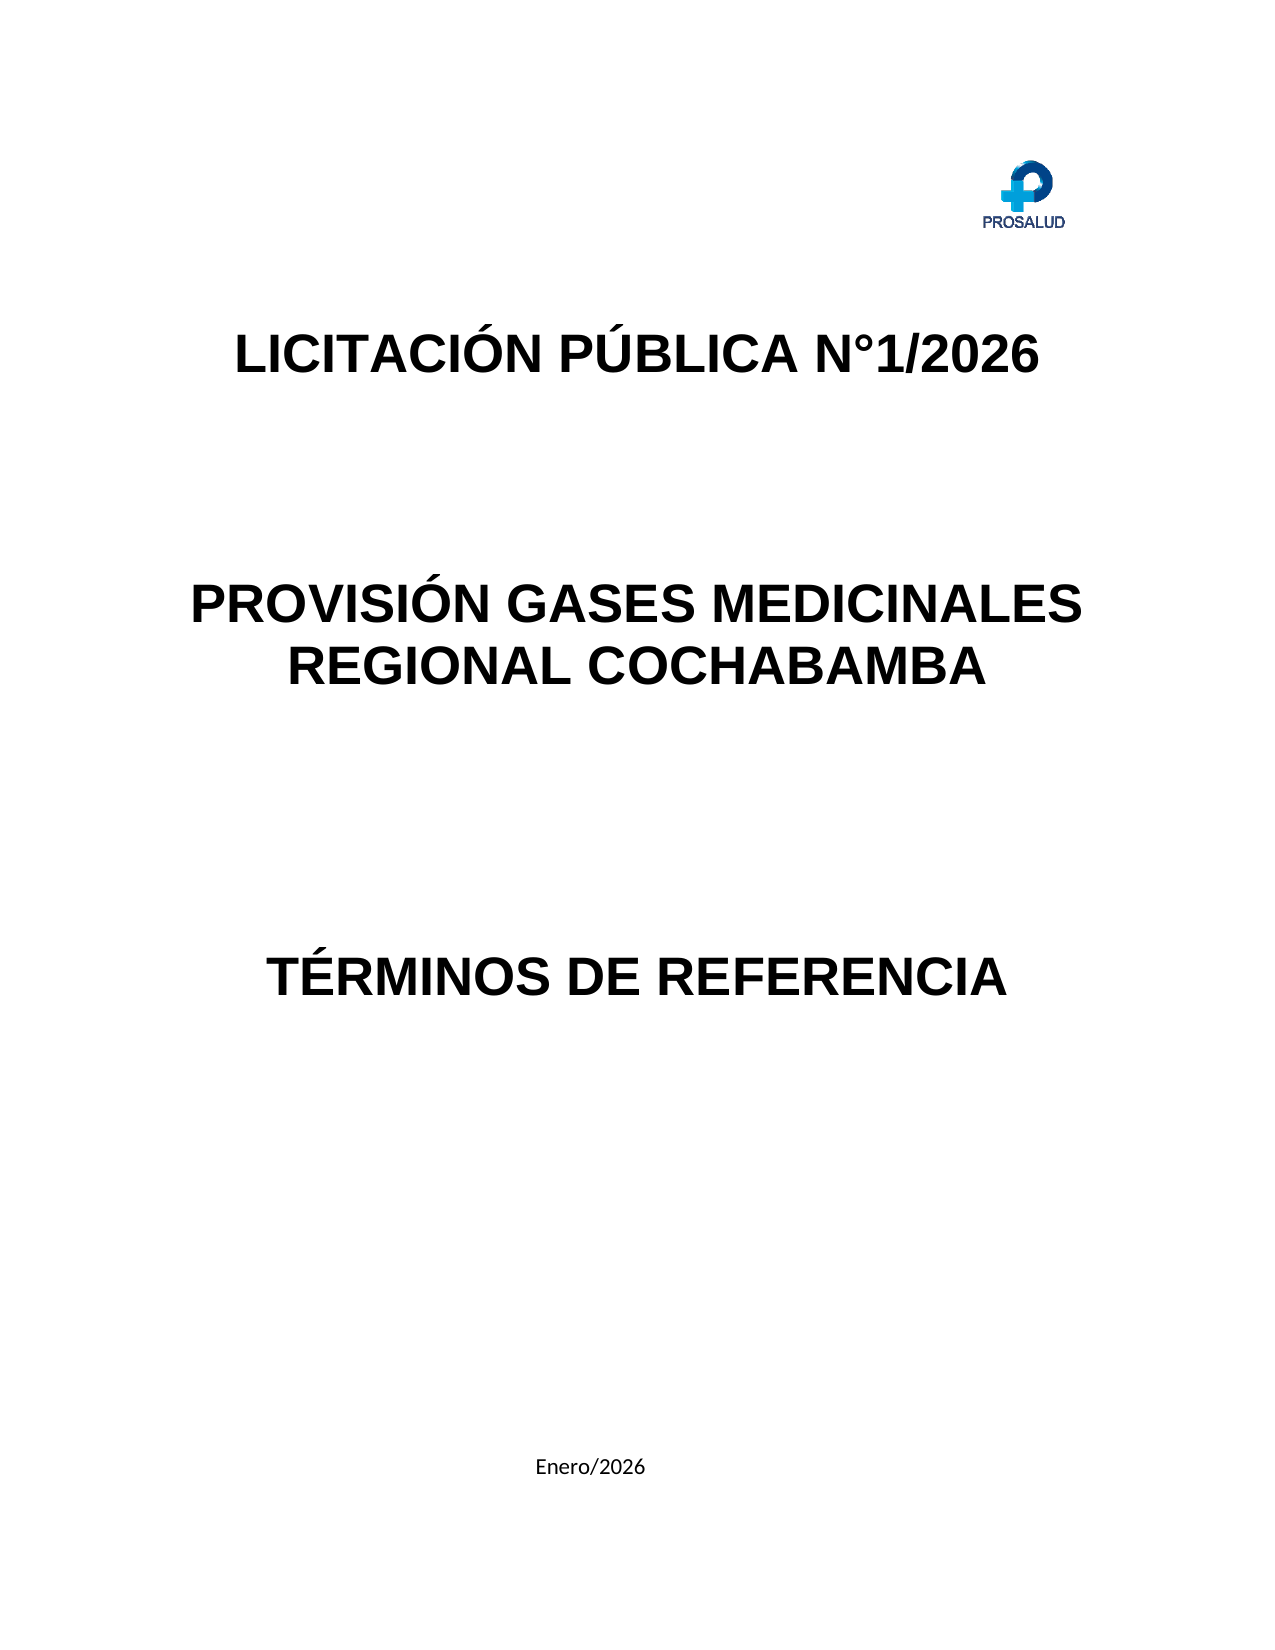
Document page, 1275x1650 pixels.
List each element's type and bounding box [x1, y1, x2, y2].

picture [977, 153, 1068, 232]
